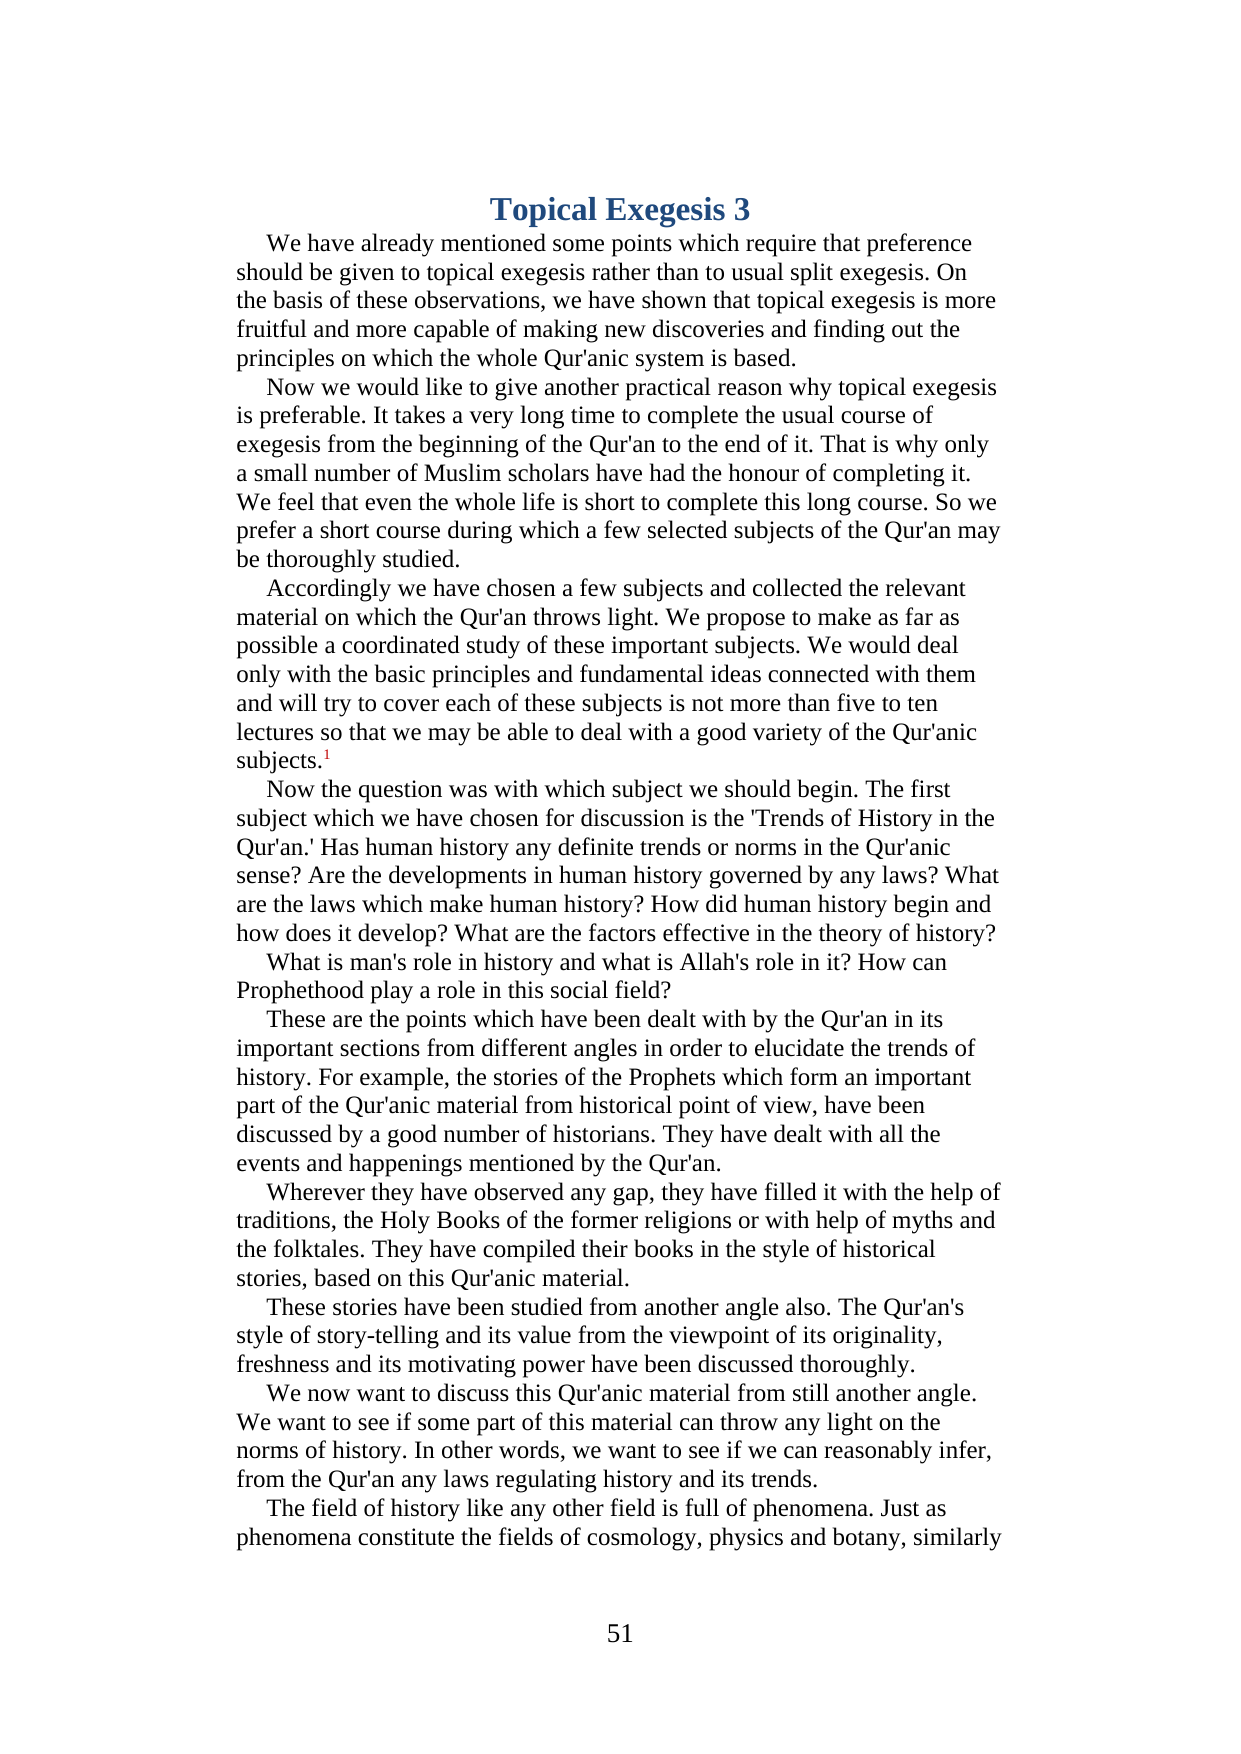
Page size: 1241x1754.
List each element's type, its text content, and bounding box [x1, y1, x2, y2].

text Now the question was with which subject we should begin. The first subject which we have chosen for discussion is the 'Trends of History in the Qur'an.' Has human history any definite trends or norms in the Qur'anic sense? Are the developments in human history governed by any laws? What are the laws which make human history? How did human history begin and how does it develop? What are the factors effective in the theory of history? [236, 774, 1004, 947]
text We now want to discuss this Qur'anic material from still another angle. We want to see if some part of this material can throw any light on the norms of history. In other words, we want to see if we can reasonably infer, from the Qur'an any laws regulating history and its trends. [236, 1378, 1004, 1493]
subtitle Topical Exegesis 3 [236, 190, 1004, 228]
text What is man's role in history and what is Allah's role in it? How can Prophethood play a role in this social field? [236, 947, 1004, 1004]
text We have already mentioned some points which require that preference should be given to topical exegesis rather than to usual split exegesis. On the basis of these observations, we have shown that topical exegesis is more fruitful and more capable of making new discoveries and finding out the principles on which the whole Qur'anic system is based. [236, 228, 1004, 372]
text Accordingly we have chosen a few subjects and collected the relevant material on which the Qur'an throws light. We propose to make as far as possible a coordinated study of these important subjects. We would deal only with the basic principles and fundamental ideas connected with them and will try to cover each of these subjects is not more than five to ten lectures so that we may be able to deal with a good variety of the Qur'anic subjects.1 [236, 573, 1004, 774]
text Wherever they have observed any gap, they have filled it with the help of traditions, the Holy Books of the former religions or with help of myths and the folktales. They have compiled their books in the style of historical stories, based on this Qur'anic material. [236, 1177, 1004, 1292]
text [236, 1493, 1004, 1551]
text Now we would like to give another practical reason why topical exegesis is preferable. It takes a very long time to complete the usual course of exegesis from the beginning of the Qur'an to the end of it. That is why only a small number of Muslim scholars have had the honour of completing it. We feel that even the whole life is short to complete this long course. So we prefer a short course during which a few selected subjects of the Qur'an may be thoroughly studied. [236, 372, 1004, 573]
text These stories have been studied from another angle also. The Qur'an's style of story-telling and its value from the viewpoint of its originality, freshness and its motivating power have been discussed thoroughly. [236, 1292, 1004, 1378]
text These are the points which have been dealt with by the Qur'an in its important sections from different angles in order to elucidate the trends of history. For example, the stories of the Prophets which form an important part of the Qur'anic material from historical point of view, have been discussed by a good number of historians. They have dealt with all the events and happenings mentioned by the Qur'an. [236, 1004, 1004, 1177]
